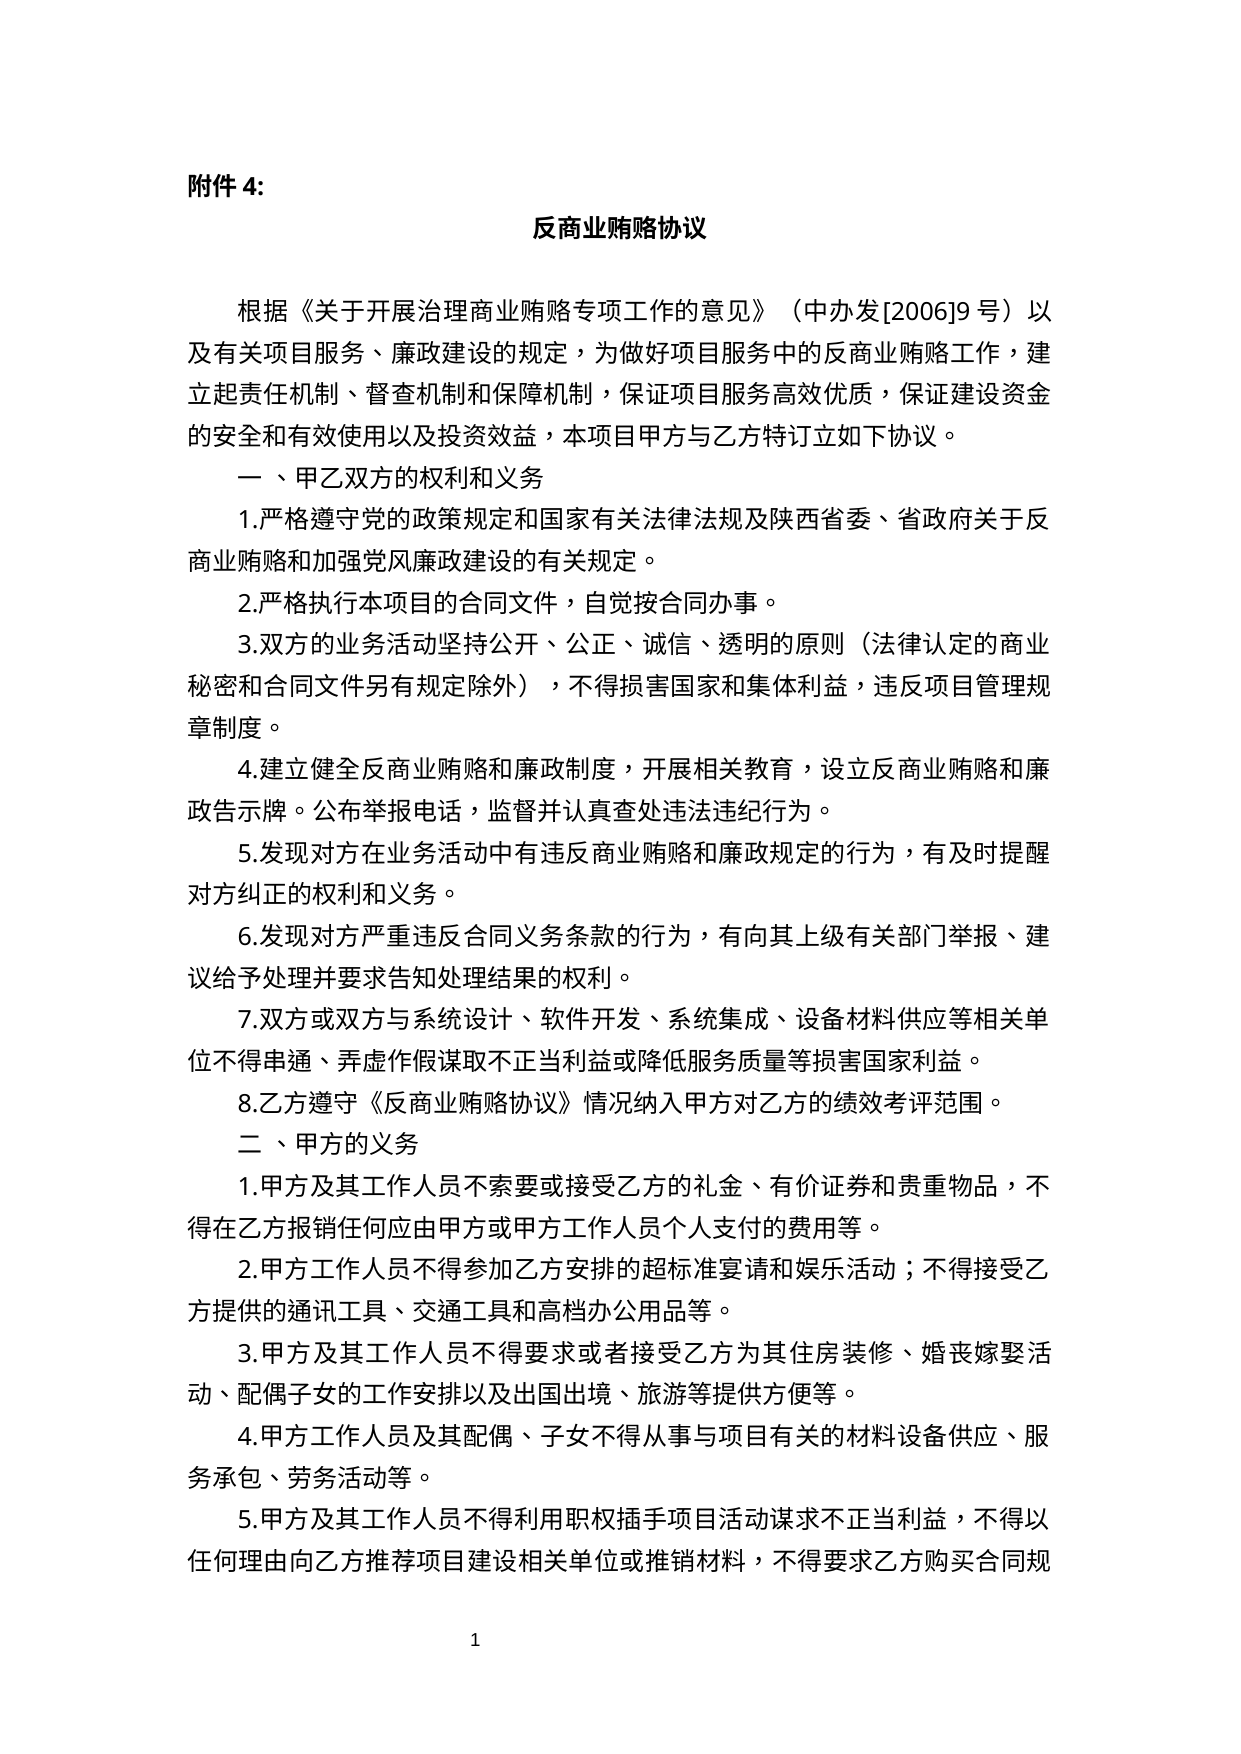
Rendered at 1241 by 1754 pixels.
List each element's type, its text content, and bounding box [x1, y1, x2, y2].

text 6.发现对方严重违反合同义务条款的行为，有向其上级有关部门举报、建议给予处理并要求告知处理结果的权利。 [187, 912, 1053, 995]
text 2.严格执行本项目的合同文件，自觉按合同办事。 [187, 579, 1053, 620]
text 附件4: [187, 162, 1053, 204]
text 二 、甲方的义务 [187, 1120, 1053, 1162]
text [187, 1495, 1053, 1579]
text 反商业贿赂协议 [187, 204, 1053, 245]
text 3.双方的业务活动坚持公开、公正、诚信、透明的原则（法律认定的商业秘密和合同文件另有规定除外），不得损害国家和集体利益，违反项目管理规章制度。 [187, 620, 1053, 745]
text 2.甲方工作人员不得参加乙方安排的超标准宴请和娱乐活动；不得接受乙方提供的通讯工具、交通工具和高档办公用品等。 [187, 1245, 1053, 1329]
text 3.甲方及其工作人员不得要求或者接受乙方为其住房装修、婚丧嫁娶活动、配偶子女的工作安排以及出国出境、旅游等提供方便等。 [187, 1329, 1053, 1412]
text 根据《关于开展治理商业贿赂专项工作的意见》（中办发[2006]9号）以及有关项目服务、廉政建设的规定，为做好项目服务中的反商业贿赂工作，建立起责任机制、督查机制和保障机制，保证项目服务高效优质，保证建设资金的安全和有效使用以及投资效益，本项目甲方与乙方特订立如下协议。 [187, 287, 1053, 454]
text 5.发现对方在业务活动中有违反商业贿赂和廉政规定的行为，有及时提醒对方纠正的权利和义务。 [187, 829, 1053, 912]
text 1.甲方及其工作人员不索要或接受乙方的礼金、有价证券和贵重物品，不得在乙方报销任何应由甲方或甲方工作人员个人支付的费用等。 [187, 1162, 1053, 1245]
text 4.甲方工作人员及其配偶、子女不得从事与项目有关的材料设备供应、服务承包、劳务活动等。 [187, 1412, 1053, 1495]
text 8.乙方遵守《反商业贿赂协议》情况纳入甲方对乙方的绩效考评范围。 [187, 1079, 1053, 1120]
text 1.严格遵守党的政策规定和国家有关法律法规及陕西省委、省政府关于反商业贿赂和加强党风廉政建设的有关规定。 [187, 495, 1053, 579]
text 一 、甲乙双方的权利和义务 [187, 454, 1053, 495]
text 7.双方或双方与系统设计、软件开发、系统集成、设备材料供应等相关单位不得串通、弄虚作假谋取不正当利益或降低服务质量等损害国家利益。 [187, 995, 1053, 1079]
text 4.建立健全反商业贿赂和廉政制度，开展相关教育，设立反商业贿赂和廉政告示牌。公布举报电话，监督并认真查处违法违纪行为。 [187, 745, 1053, 829]
